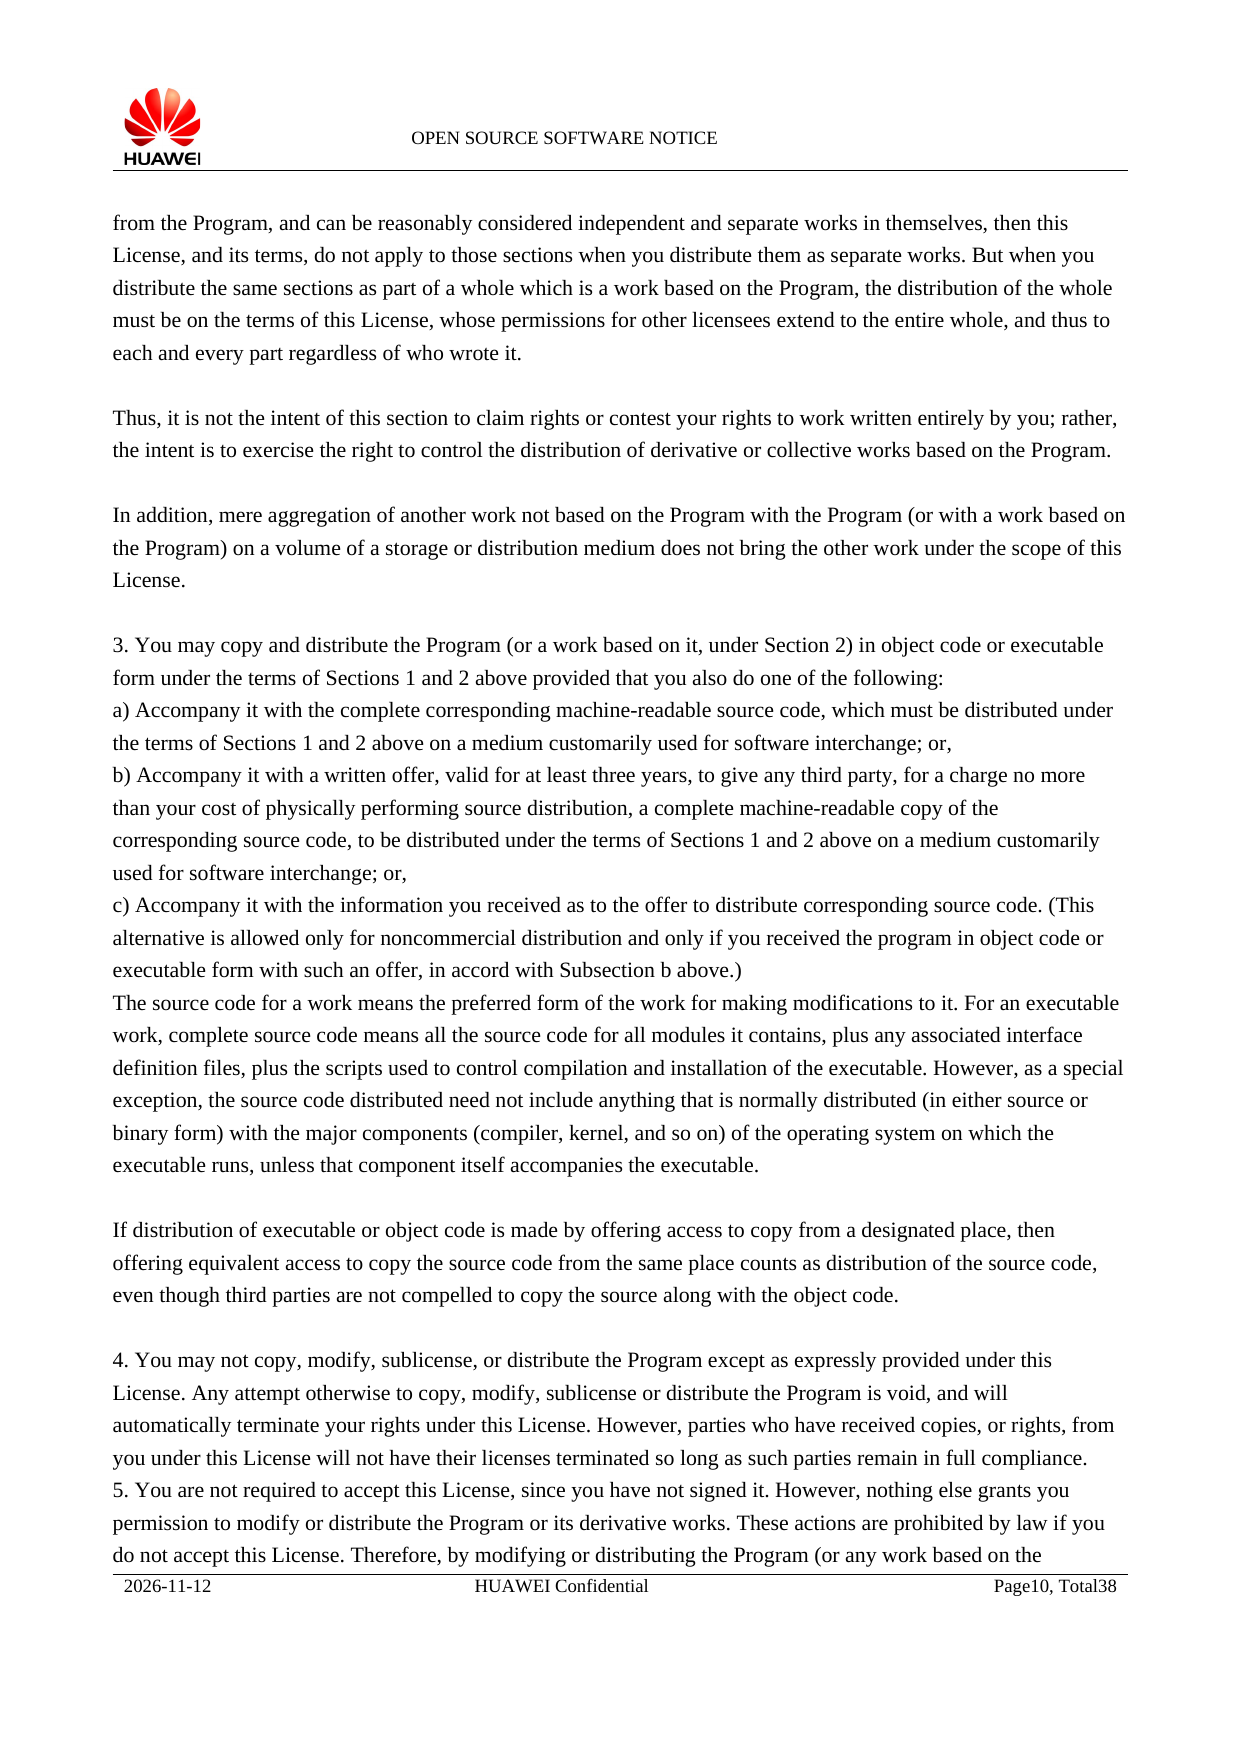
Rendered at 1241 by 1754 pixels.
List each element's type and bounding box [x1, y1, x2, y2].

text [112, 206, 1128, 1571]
picture [124, 88, 201, 165]
